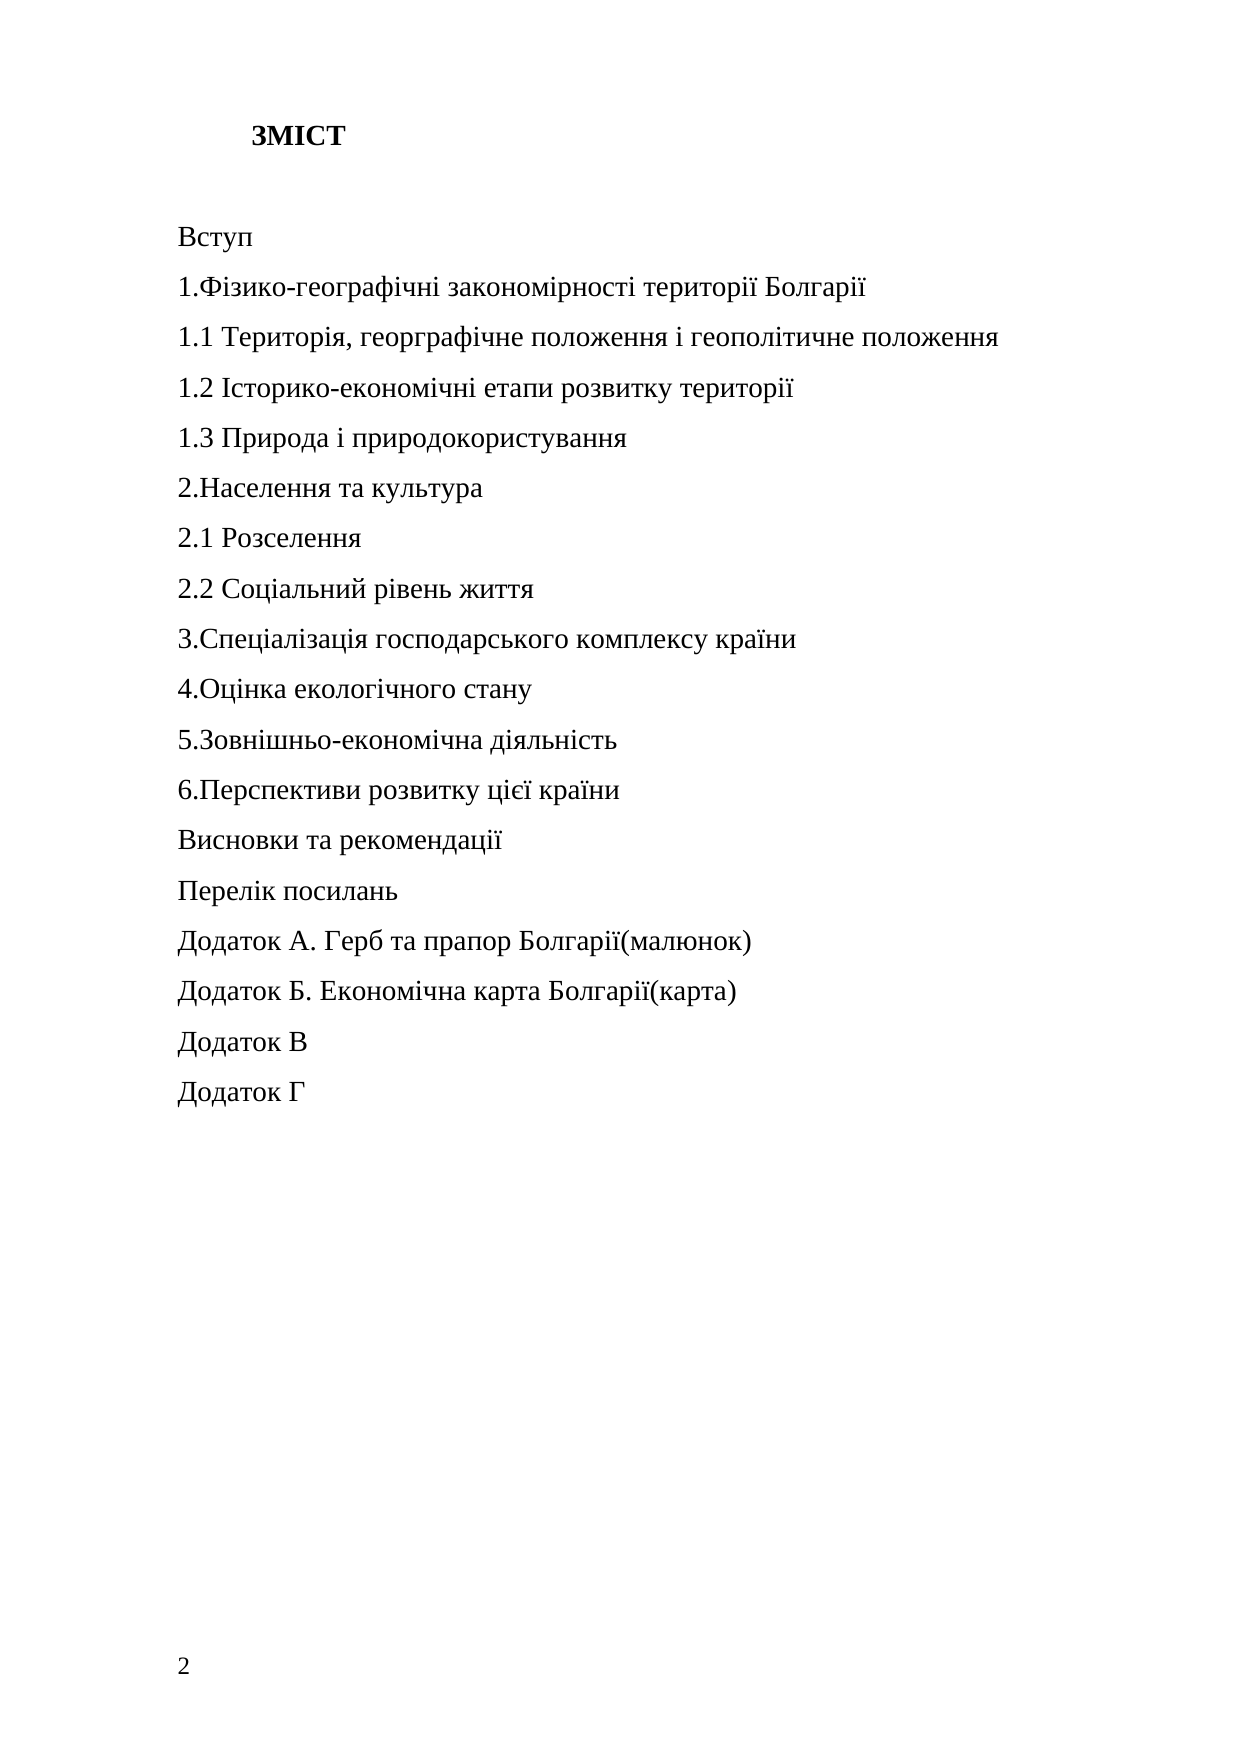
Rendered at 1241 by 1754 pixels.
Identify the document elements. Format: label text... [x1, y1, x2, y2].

text Висновки та рекомендації [177, 822, 1152, 856]
text 2.1 Розселення [177, 521, 1152, 554]
text 6.Перспективи розвитку цієї країни [177, 772, 1152, 806]
text ЗМІСТ [177, 118, 1152, 152]
text Додаток Б. Економічна карта Болгарії(карта) [177, 973, 1152, 1007]
text 1.3 Природа і природокористування [177, 420, 1152, 453]
text Перелік посилань [177, 873, 1152, 906]
text Вступ [177, 219, 1152, 252]
text 1.1 Територія, георграфічне положення і геополітичне положення [177, 319, 1152, 353]
text 1.Фізико-географічні закономірності території Болгарії [177, 269, 1152, 303]
text 4.Оцінка екологічного стану [177, 672, 1152, 705]
text Додаток А. Герб та прапор Болгарії(малюнок) [177, 923, 1152, 957]
text 2.2 Соціальний рівень життя [177, 571, 1152, 604]
text 2.Населення та культура [177, 470, 1152, 504]
text Додаток Г [177, 1074, 1152, 1108]
text 1.2 Історико-економічні етапи розвитку території [177, 370, 1152, 403]
text Додаток В [177, 1024, 1152, 1057]
text 3.Спеціалізація господарського комплексу країни [177, 621, 1152, 655]
text 5.Зовнішньо-економічна діяльність [177, 722, 1152, 755]
